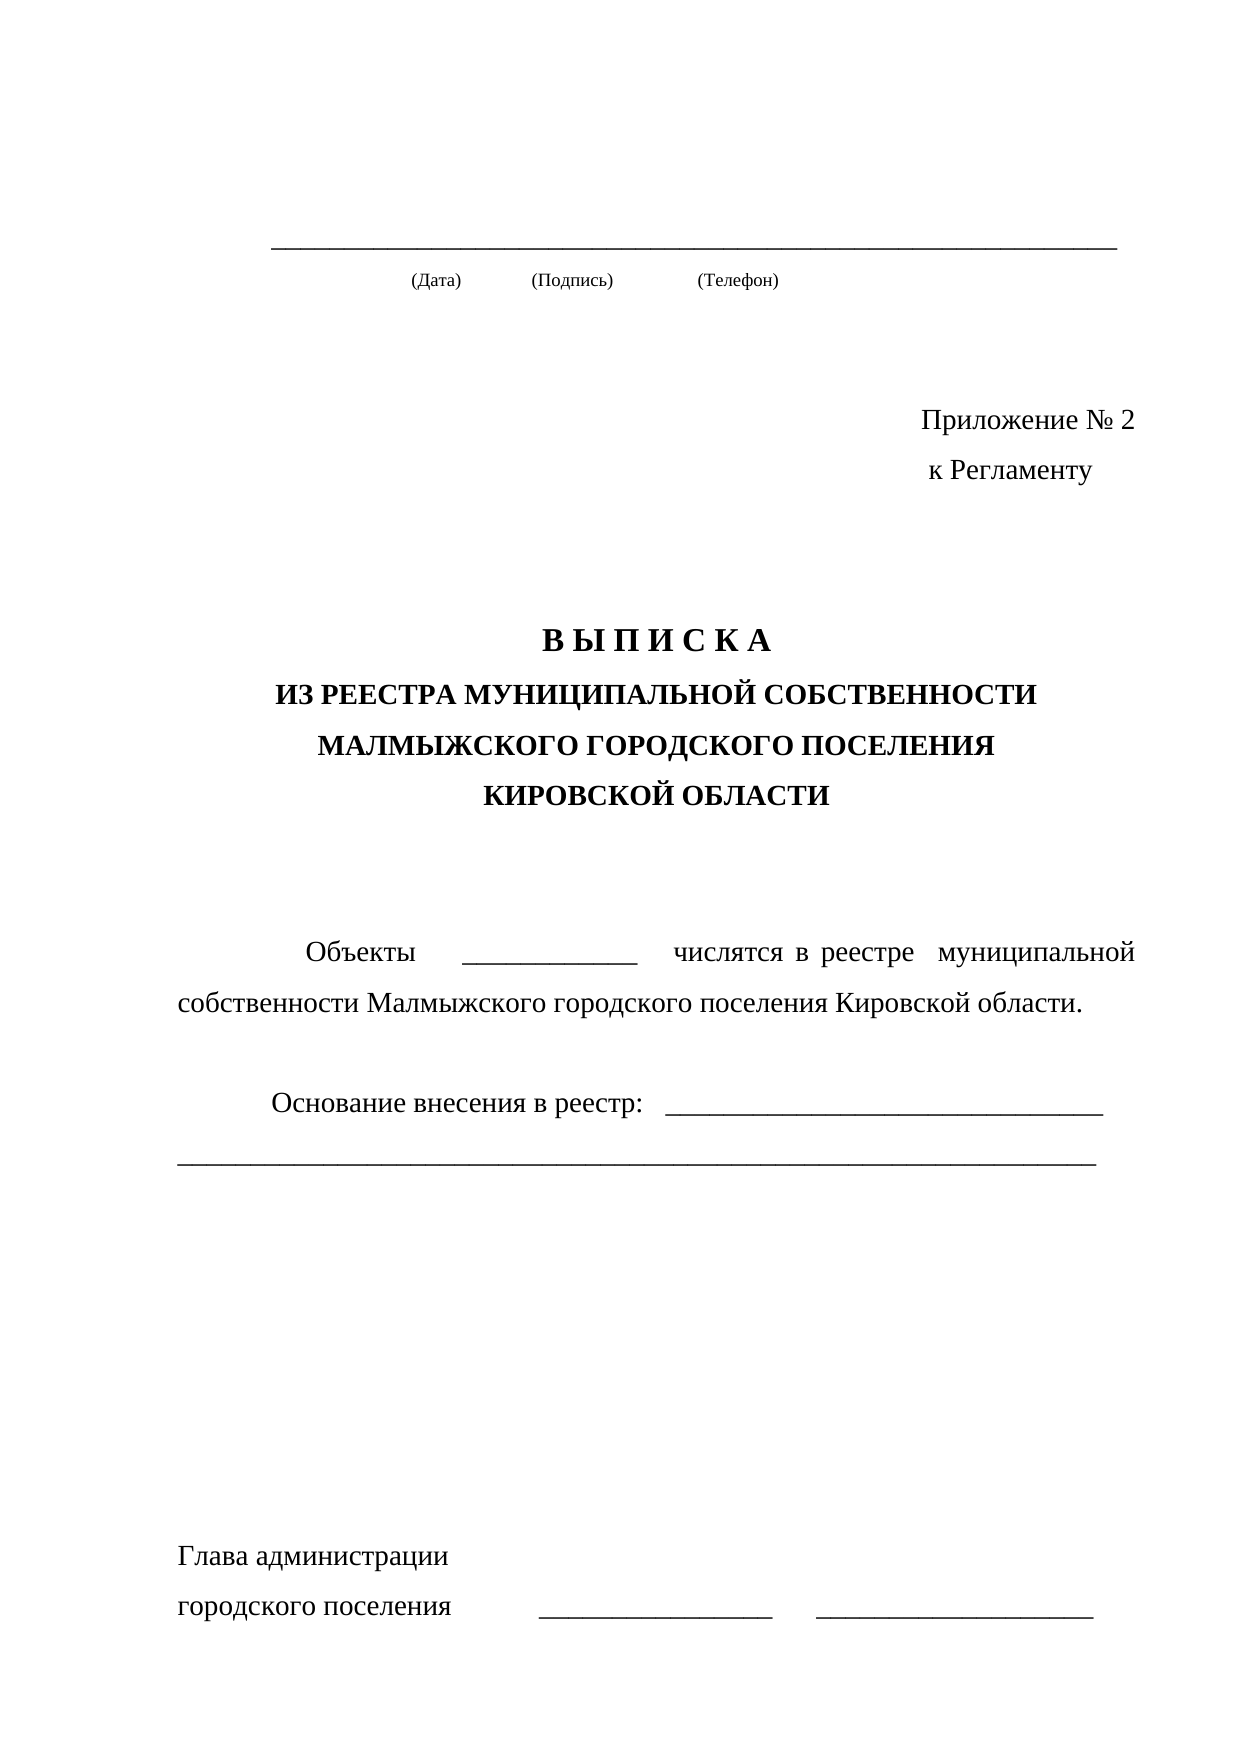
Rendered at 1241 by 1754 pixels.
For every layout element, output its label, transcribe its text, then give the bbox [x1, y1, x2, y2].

text Объекты ____________ числятся в реестре муниципальной собственности Малмыжского городского поселения Кировской области. [177, 934, 1135, 1018]
text Основание внесения в реестр: ______________________________ [177, 1085, 1135, 1119]
text Глава администрации [177, 1538, 1130, 1572]
text (Дата) (Подпись) (Телефон) [177, 269, 933, 291]
text к Регламенту [177, 452, 1135, 486]
text Приложение № 2 [177, 402, 1135, 436]
text МАЛМЫЖСКОГО ГОРОДСКОГО ПОСЕЛЕНИЯ [177, 728, 1135, 761]
text В Ы П И С К А [177, 620, 1135, 658]
text городского поселения ________________ ___________________ [177, 1588, 1130, 1622]
text ИЗ РЕЕСТРА МУНИЦИПАЛЬНОЙ СОБСТВЕННОСТИ [177, 677, 1135, 711]
text _______________________________________________________________ [177, 1136, 1135, 1169]
text __________________________________________________________ [177, 219, 1130, 252]
text КИРОВСКОЙ ОБЛАСТИ [177, 778, 1135, 812]
